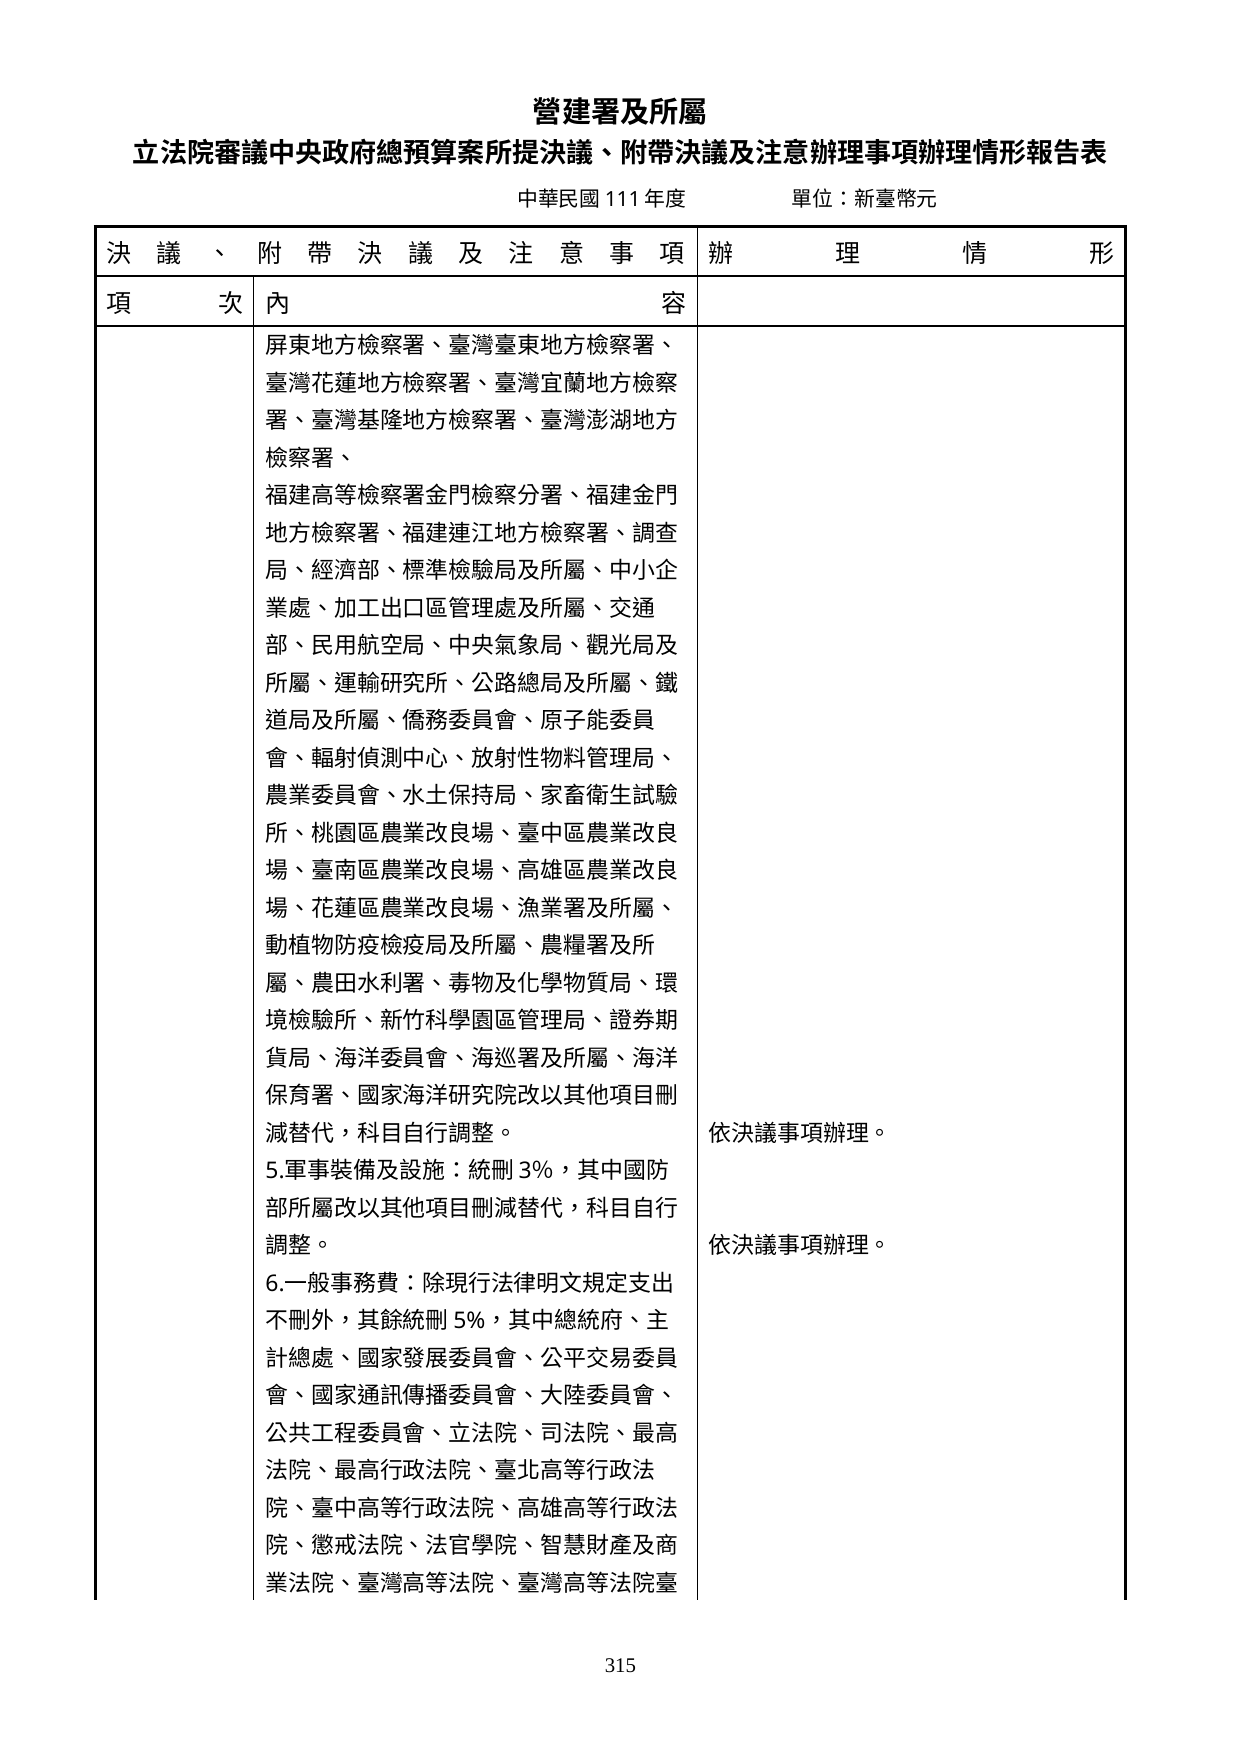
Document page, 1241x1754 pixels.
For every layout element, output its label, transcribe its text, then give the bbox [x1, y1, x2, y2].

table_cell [254, 327, 697, 1600]
table_cell [698, 277, 1124, 325]
table_cell 項次 [97, 277, 253, 325]
table_cell [97, 327, 253, 1600]
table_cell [698, 327, 1124, 1600]
table_cell 內容 [254, 277, 697, 325]
table_header 辦理情形 [698, 228, 1124, 275]
table_header 決議、附帶決議及注意事項 [97, 228, 697, 275]
